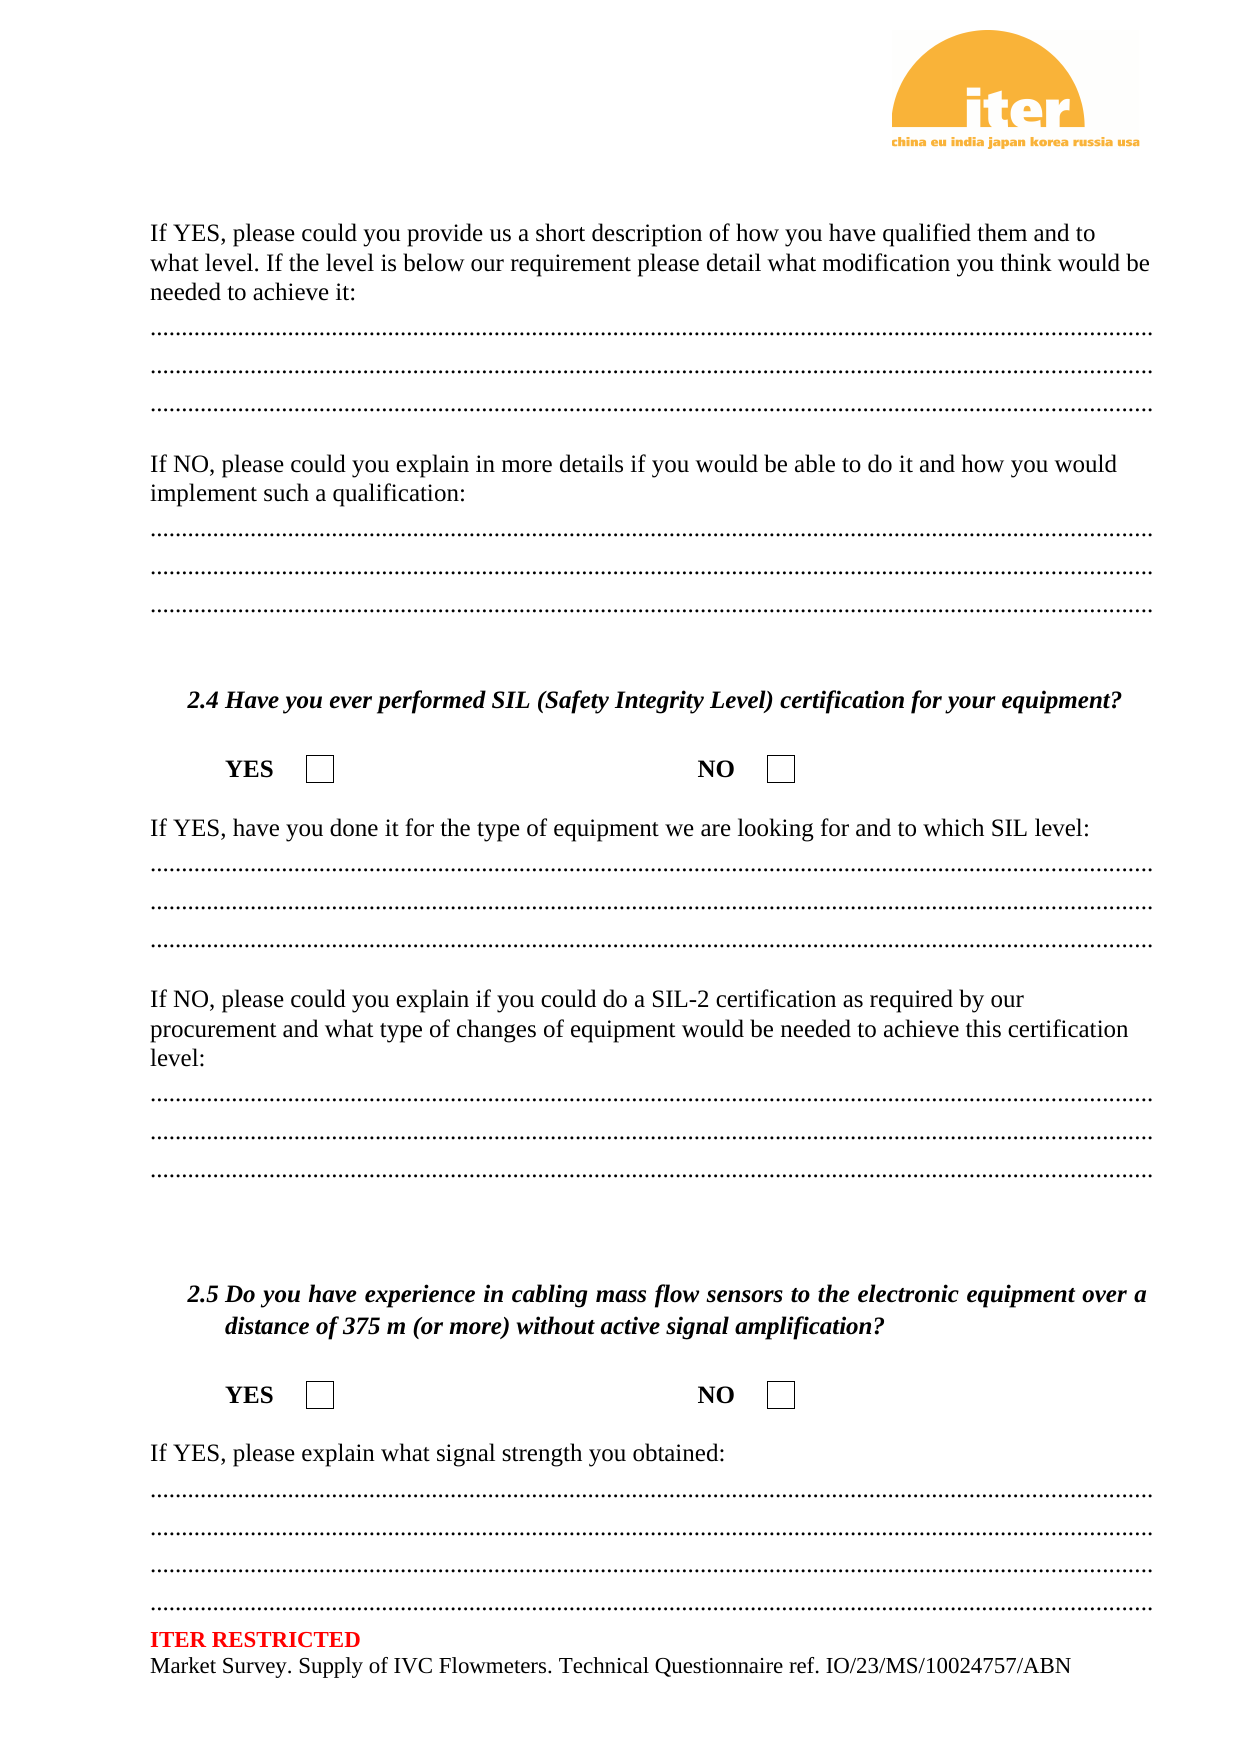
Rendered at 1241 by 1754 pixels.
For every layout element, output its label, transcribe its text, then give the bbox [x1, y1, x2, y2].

text If YES, please could you provide us a short description of how you have qualified them and to what level. If the level is below our requirement please detail what modification you think would be needed to achieve it: [150, 218, 1150, 306]
picture [892, 30, 1140, 149]
list Have you ever performed SIL (Safety Integrity Level) certification for your equipment? [187, 685, 1150, 714]
text If YES, have you done it for the type of equipment we are looking for and to which SIL level: [150, 813, 1150, 842]
text If NO, please could you explain in more details if you would be able to do it and how you would implement such a qualification: [150, 449, 1150, 507]
text YES NO [150, 754, 1150, 783]
text YES NO [150, 1380, 1150, 1409]
text If YES, please explain what signal strength you obtained: [150, 1438, 1150, 1468]
list Do you have experience in cabling mass flow sensors to the electronic equipment over a distance of 375 m (or more) without active signal amplification? [187, 1279, 1150, 1339]
text If NO, please could you explain if you could do a SIL-2 certification as required by our procurement and what type of changes of equipment would be needed to achieve this certification level: [150, 984, 1150, 1072]
